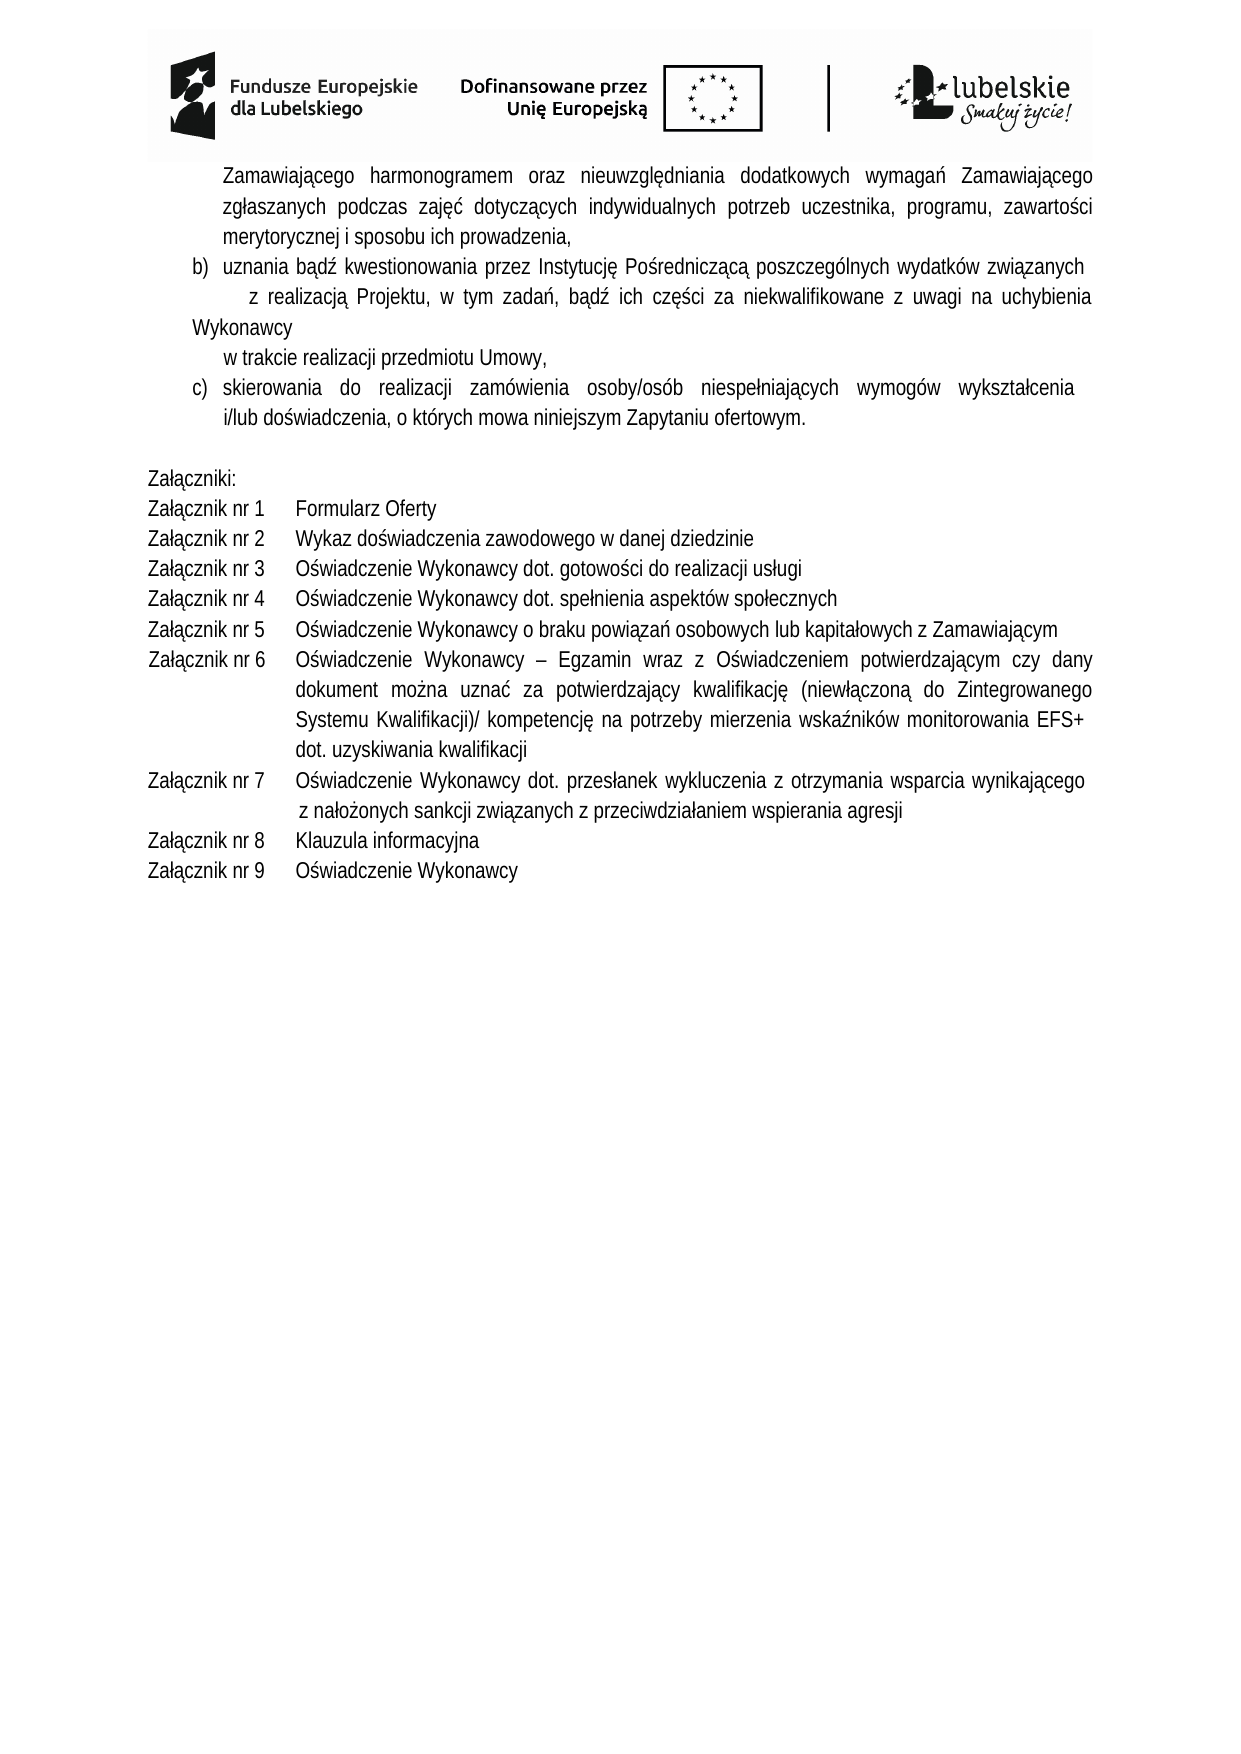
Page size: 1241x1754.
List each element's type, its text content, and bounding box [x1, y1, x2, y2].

text Załącznik nr 5 Oświadczenie Wykonawcy o braku powiązań osobowych lub kapitałowych z Zamawiającym [148, 616, 1093, 642]
list uznania bądź kwestionowania przez Instytucję Pośredniczącą poszczególnych wydatków związanych z realizacją Projektu, w tym zadań, bądź ich części za niekwalifikowane z uwagi na uchybienia Wykonawcy [192, 253, 1093, 340]
picture [147, 29, 1093, 162]
text Załącznik nr 7 Oświadczenie Wykonawcy dot. przesłanek wykluczenia z otrzymania wsparcia wynikającego z nałożonych sankcji związanych z przeciwdziałaniem wspierania agresji [148, 767, 1093, 823]
text Załącznik nr 6 Oświadczenie Wykonawcy – Egzamin wraz z Oświadczeniem potwierdzającym czy dany dokument można uznać za potwierdzający kwalifikację (niewłączoną do Zintegrowanego Systemu Kwalifikacji)/ kompetencję na potrzeby mierzenia wskaźników monitorowania EFS+ dot. uzyskiwania kwalifikacji [133, 646, 1093, 763]
list skierowania do realizacji zamówienia osoby/osób niespełniających wymogów wykształcenia i/lub doświadczenia, o których mowa niniejszym Zapytaniu ofertowym. [192, 374, 1093, 431]
text Załącznik nr 4 Oświadczenie Wykonawcy dot. spełnienia aspektów społecznych [148, 585, 1093, 612]
text Załącznik nr 2 Wykaz doświadczenia zawodowego w danej dziedzinie Załącznik nr 3 Oświadczenie Wykonawcy dot. gotowości do realizacji usługi [148, 525, 1093, 582]
list w trakcie realizacji przedmiotu Umowy, [192, 344, 1093, 370]
text Załącznik nr 8 Klauzula informacyjna [148, 827, 1093, 853]
text Załącznik nr 1 Formularz Oferty [148, 495, 1093, 521]
text Załączniki: [148, 464, 1093, 491]
text Załącznik nr 9 Oświadczenie Wykonawcy [148, 857, 1093, 884]
